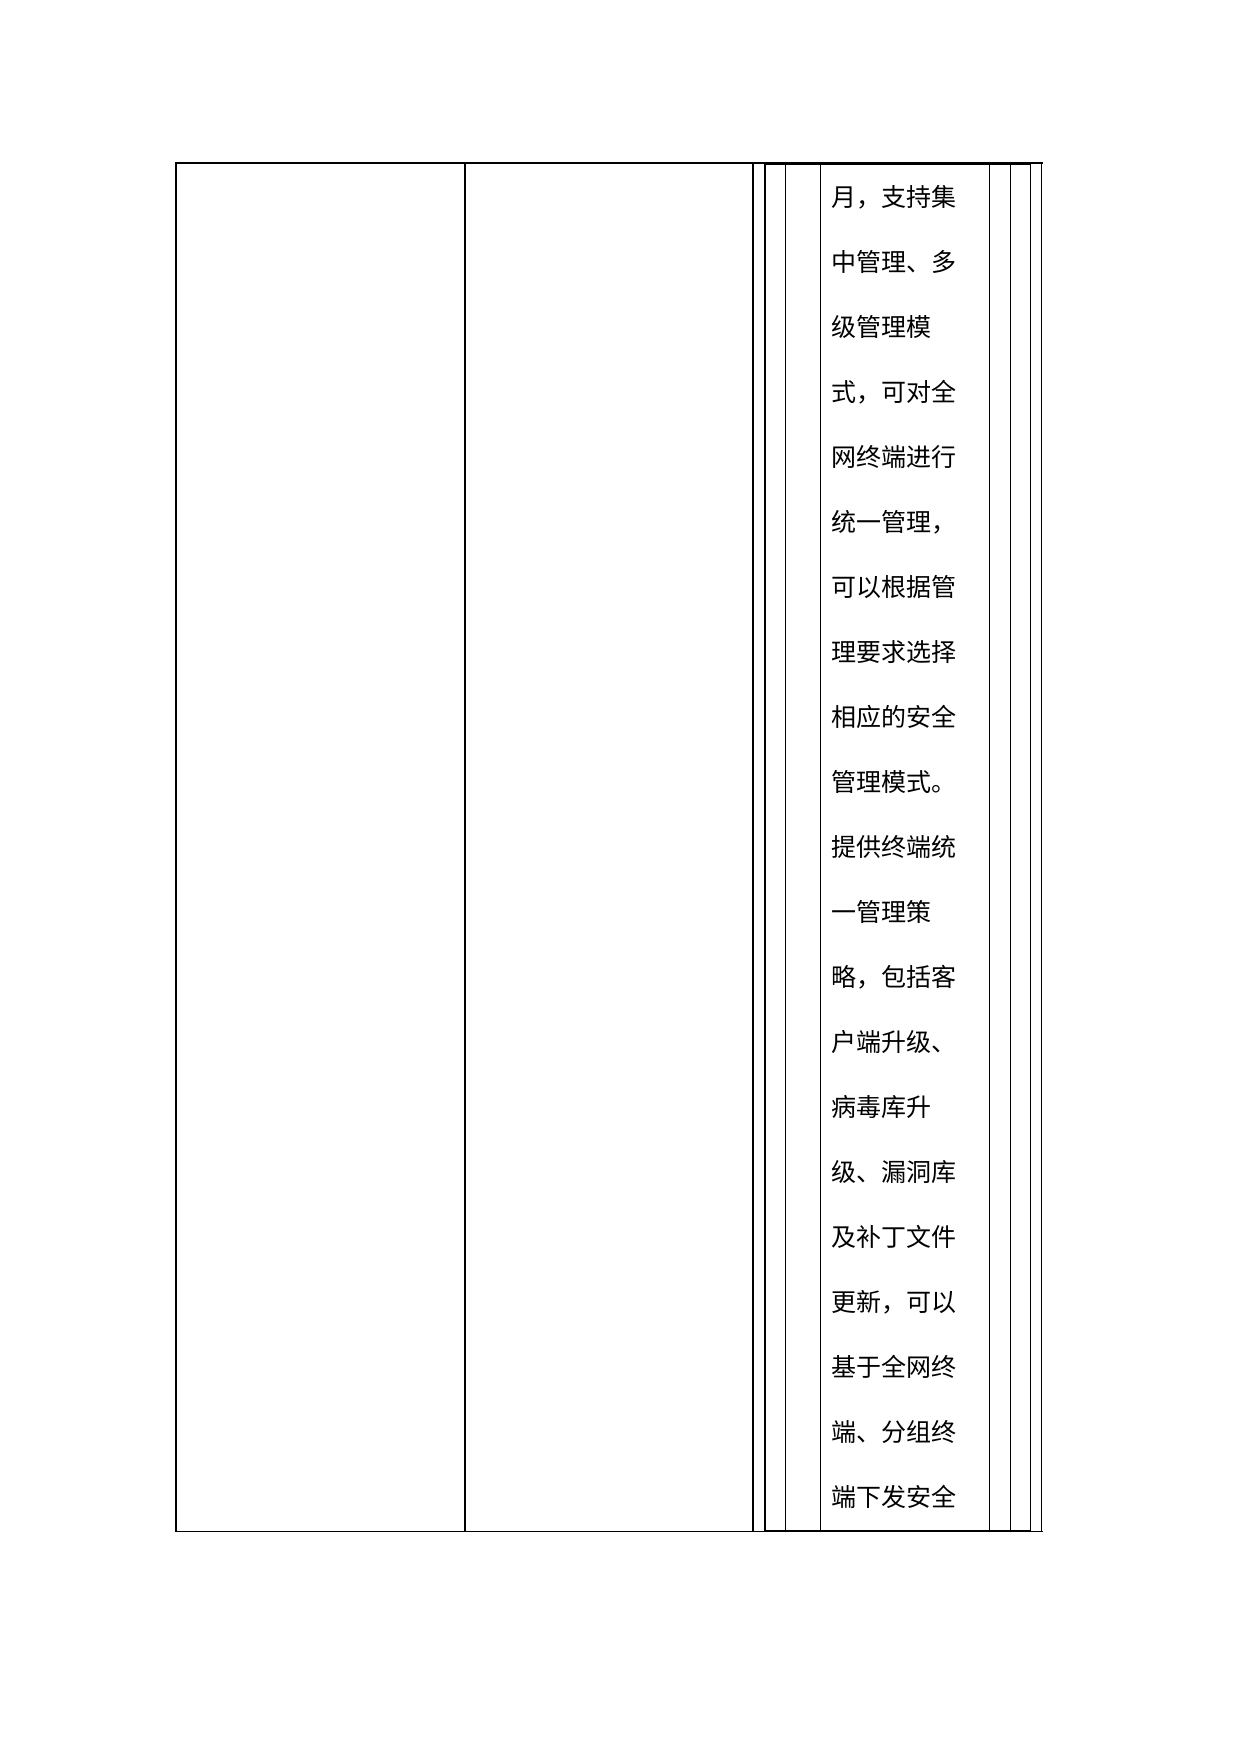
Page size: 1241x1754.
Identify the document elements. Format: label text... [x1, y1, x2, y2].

table_cell [466, 164, 752, 1531]
table_cell [1011, 165, 1030, 1530]
table_cell [990, 165, 1010, 1530]
table_cell 1 [177, 164, 464, 1531]
table_cell [1031, 164, 1041, 1531]
table_cell [821, 165, 989, 1530]
table_cell [786, 165, 820, 1530]
table_cell [754, 164, 764, 1531]
table_cell [766, 165, 785, 1530]
